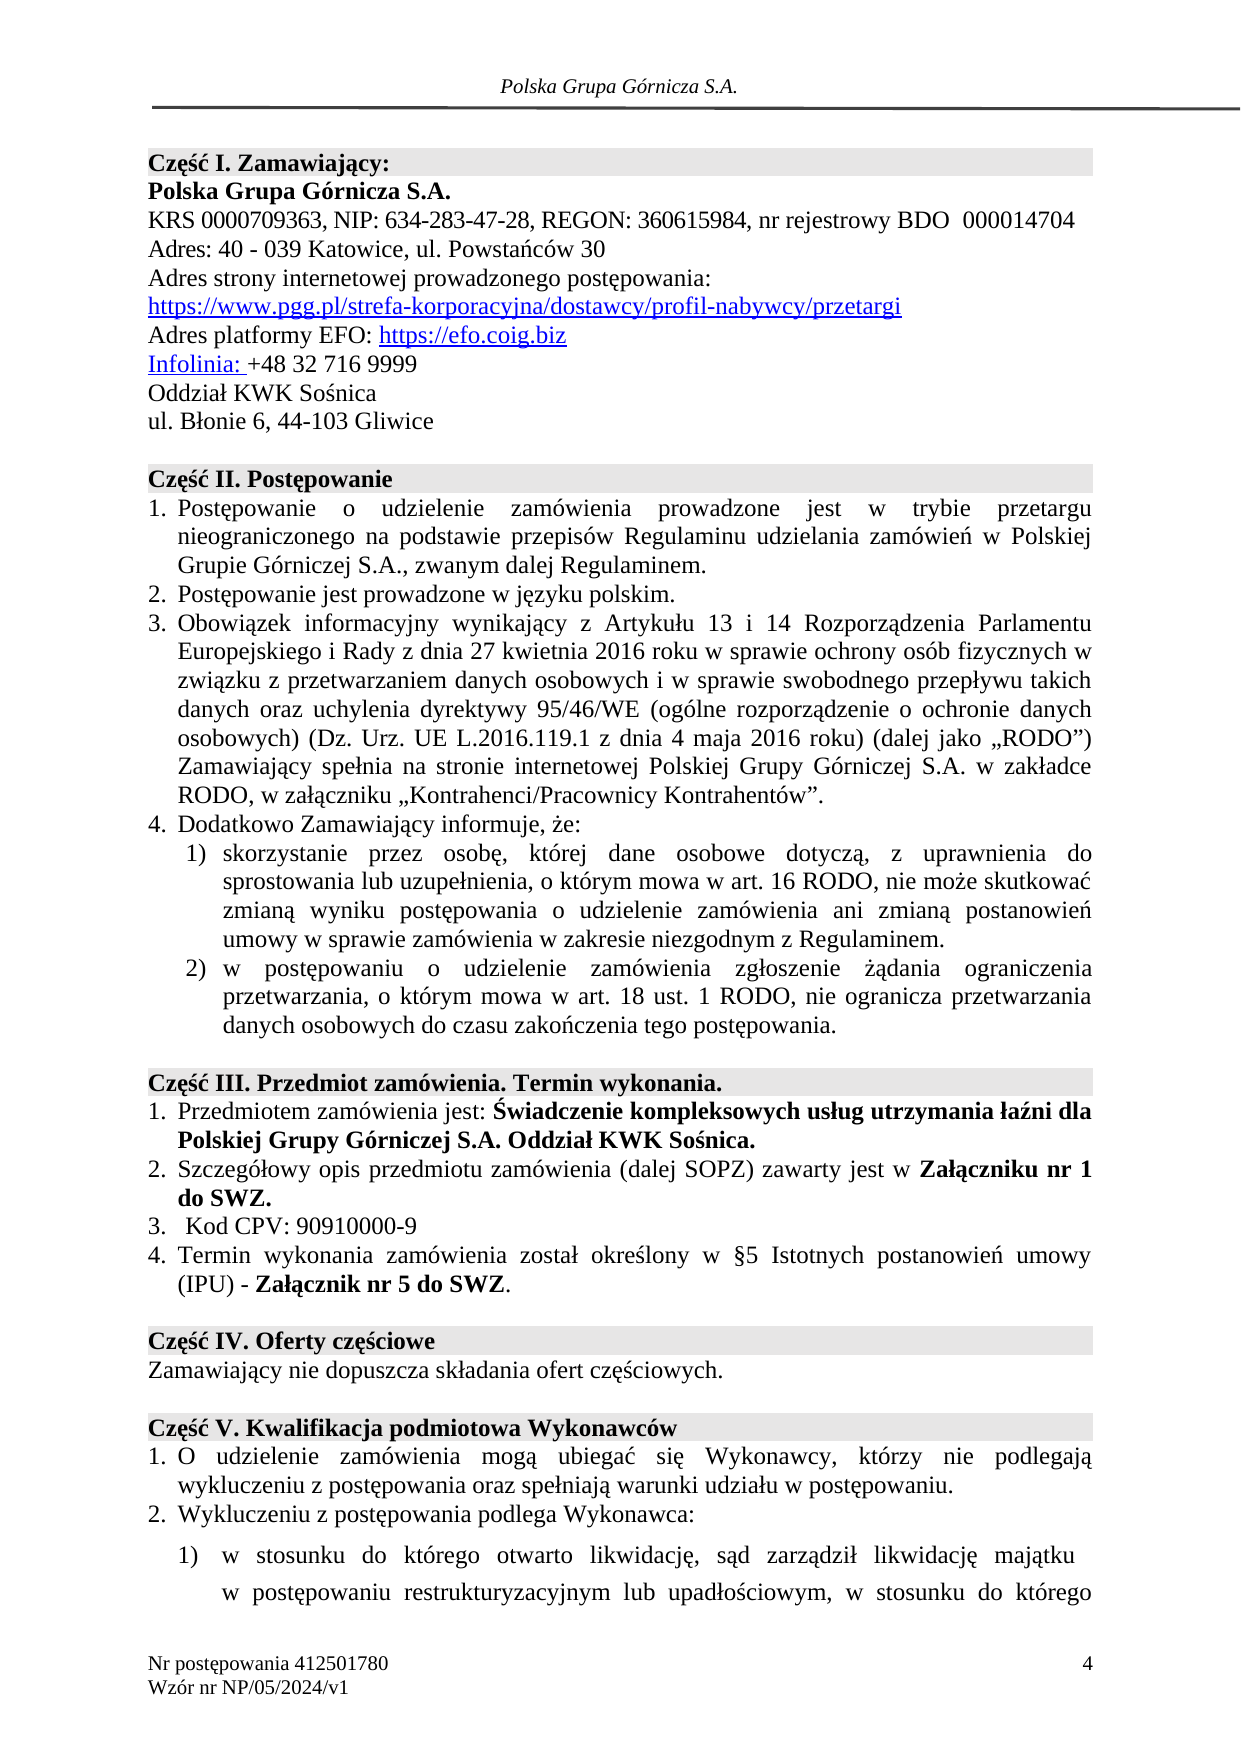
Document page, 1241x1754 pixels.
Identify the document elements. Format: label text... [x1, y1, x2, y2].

list skorzystanie przez osobę, której dane osobowe dotyczą, z uprawnienia do sprostowania lub uzupełnienia, o którym mowa w art. 16 RODO, nie może skutkować zmianą wyniku postępowania o udzielenie zamówienia ani zmianą postanowień umowy w sprawie zamówienia w zakresie niezgodnym z Regulaminem. [185, 838, 1093, 953]
list Postępowanie jest prowadzone w języku polskim. [148, 579, 1093, 608]
subtitle Część IV. Oferty częściowe [148, 1326, 1093, 1355]
list Termin wykonania zamówienia został określony w §5 Istotnych postanowień umowy (IPU) - Załącznik nr 5 do SWZ. [148, 1240, 1093, 1298]
text https://www.pgg.pl/strefa-korporacyjna/dostawcy/profil-nabywcy/przetargi [148, 291, 1093, 320]
list Postępowanie o udzielenie zamówienia prowadzone jest w trybie przetargu nieograniczonego na podstawie przepisów Regulaminu udzielania zamówień w Polskiej Grupie Górniczej S.A., zwanym dalej Regulaminem. [148, 493, 1093, 579]
list Obowiązek informacyjny wynikający z Artykułu 13 i 14 Rozporządzenia Parlamentu Europejskiego i Rady z dnia 27 kwietnia 2016 roku w sprawie ochrony osób fizycznych w związku z przetwarzaniem danych osobowych i w sprawie swobodnego przepływu takich danych oraz uchylenia dyrektywy 95/46/WE (ogólne rozporządzenie o ochronie danych osobowych) (Dz. Urz. UE L.2016.119.1 z dnia 4 maja 2016 roku) (dalej jako „RODO”) Zamawiający spełnia na stronie internetowej Polskiej Grupy Górniczej S.A. w zakładce RODO, w załączniku „Kontrahenci/Pracownicy Kontrahentów”. [148, 608, 1093, 809]
list Dodatkowo Zamawiający informuje, że: [148, 809, 1093, 838]
text Adres: 40 - 039 Katowice, ul. Powstańców 30 [148, 234, 1093, 263]
text Zamawiający nie dopuszcza składania ofert częściowych. [148, 1355, 1093, 1384]
subtitle Część V. Kwalifikacja podmiotowa Wykonawców [148, 1413, 1093, 1441]
text ul. Błonie 6, 44-103 Gliwice [148, 406, 1093, 435]
list Przedmiotem zamówienia jest: Świadczenie kompleksowych usług utrzymania łaźni dla Polskiej Grupy Górniczej S.A. Oddział KWK Sośnica. [148, 1096, 1093, 1154]
subtitle Część I. Zamawiający: [148, 148, 1093, 176]
list Wykluczeniu z postępowania podlega Wykonawca: [148, 1499, 1093, 1528]
text Adres platformy EFO: https://efo.coig.biz [148, 320, 1093, 349]
subtitle Część II. Postępowanie [148, 464, 1093, 493]
text Infolinia: +48 32 716 9999 [148, 349, 1093, 378]
text Adres strony internetowej prowadzonego postępowania: [148, 263, 1093, 291]
list Kod CPV: 90910000-9 [148, 1211, 1093, 1240]
text Polska Grupa Górnicza S.A. [148, 176, 1093, 205]
list w postępowaniu o udzielenie zamówienia zgłoszenie żądania ograniczenia przetwarzania, o którym mowa w art. 18 ust. 1 RODO, nie ogranicza przetwarzania danych osobowych do czasu zakończenia tego postępowania. [185, 953, 1093, 1039]
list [177, 1540, 1093, 1606]
list O udzielenie zamówienia mogą ubiegać się Wykonawcy, którzy nie podlegają wykluczeniu z postępowania oraz spełniają warunki udziału w postępowaniu. [148, 1441, 1093, 1499]
list Szczegółowy opis przedmiotu zamówienia (dalej SOPZ) zawarty jest w Załączniku nr 1 do SWZ. [148, 1154, 1093, 1211]
text KRS 0000709363, NIP: 634-283-47-28, REGON: 360615984, nr rejestrowy BDO 000014704 [148, 205, 1093, 234]
text Oddział KWK Sośnica [148, 378, 1093, 406]
subtitle Część III. Przedmiot zamówienia. Termin wykonania. [148, 1068, 1093, 1096]
